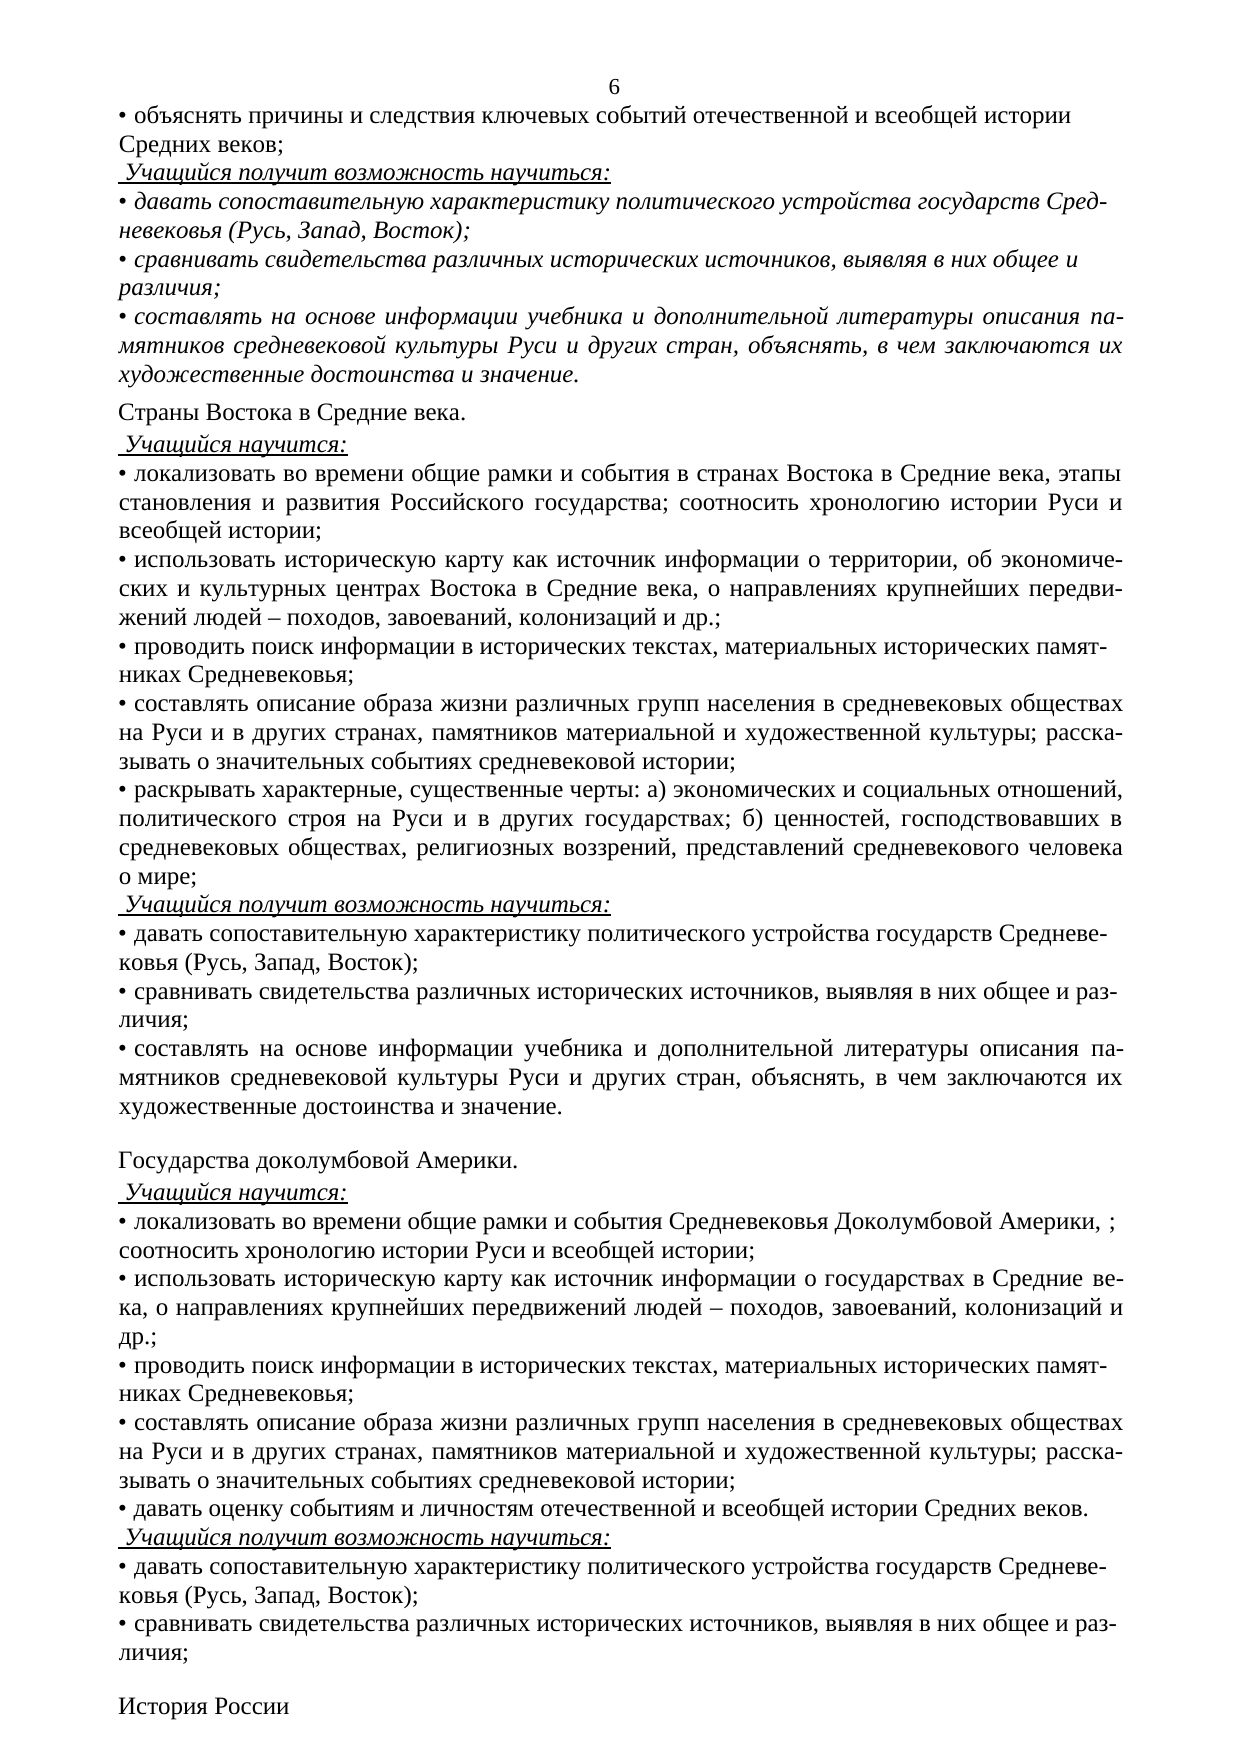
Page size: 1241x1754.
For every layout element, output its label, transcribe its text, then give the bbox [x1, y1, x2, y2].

list объяснять причины и следствия ключевых событий отечественной и всеобщей истории Средних веков; [118, 100, 1071, 157]
list раскрывать характерные, существенные черты: а) экономических и социальных отношений, политического строя на Руси и в других государствах; б) ценностей, господствовавших в средневековых обществах, религиозных воззрений, представлений средневекового человека о мире; [118, 774, 1124, 889]
list давать оценку событиям и личностям отечественной и всеобщей истории Средних веков. [118, 1493, 1226, 1522]
text Учащийся научится: [118, 429, 1226, 458]
list проводить поиск информации в исторических текстах, материальных исторических памят- никах Средневековья; [118, 1350, 1108, 1407]
list сравнивать свидетельства различных исторических источников, выявляя в них общее и раз- личия; [118, 1608, 1118, 1666]
text Учащийся получит возможность научиться: [118, 1522, 1226, 1551]
list составлять на основе информации учебника и дополнительной литературы описания па- мятников средневековой культуры Руси и других стран, объяснять, в чем заключаются их художественные достоинства и значение. [118, 301, 1124, 387]
list сравнивать свидетельства различных исторических источников, выявляя в них общее и различия; [118, 244, 1078, 301]
list давать сопоставительную характеристику политического устройства государств Средневе- ковья (Русь, Запад, Восток); [118, 918, 1108, 976]
list локализовать во времени общие рамки и события Средневековья Доколумбовой Америки, ; соотносить хронологию истории Руси и всеобщей истории; [118, 1206, 1115, 1263]
list проводить поиск информации в исторических текстах, материальных исторических памят- никах Средневековья; [118, 631, 1108, 688]
list сравнивать свидетельства различных исторических источников, выявляя в них общее и раз- личия; [118, 976, 1118, 1033]
text История России [118, 1691, 1226, 1720]
list локализовать во времени общие рамки и события в странах Востока в Средние века, этапы становления и развития Российского государства; соотносить хронологию истории Руси и всеобщей истории; [118, 458, 1123, 544]
text Учащийся научится: [118, 1177, 1226, 1206]
list давать сопоставительную характеристику политического устройства государств Сред- невековья (Русь, Запад, Восток); [118, 186, 1108, 244]
text Учащийся получит возможность научиться: [118, 157, 1226, 186]
text Государства доколумбовой Америки. [118, 1145, 1226, 1173]
list использовать историческую карту как источник информации о государствах в Средние ве- ка, о направлениях крупнейших передвижений людей – походов, завоеваний, колонизаций и др.; [118, 1263, 1124, 1350]
text Учащийся получит возможность научиться: [118, 889, 1226, 918]
list составлять на основе информации учебника и дополнительной литературы описания па- мятников средневековой культуры Руси и других стран, объяснять, в чем заключаются их художественные достоинства и значение. [118, 1033, 1124, 1119]
text Страны Востока в Средние века. [118, 397, 1226, 426]
list использовать историческую карту как источник информации о территории, об экономиче- ских и культурных центрах Востока в Средние века, о направлениях крупнейших передви- жений людей – походов, завоеваний, колонизаций и др.; [118, 544, 1124, 631]
list давать сопоставительную характеристику политического устройства государств Средневе- ковья (Русь, Запад, Восток); [118, 1551, 1108, 1608]
